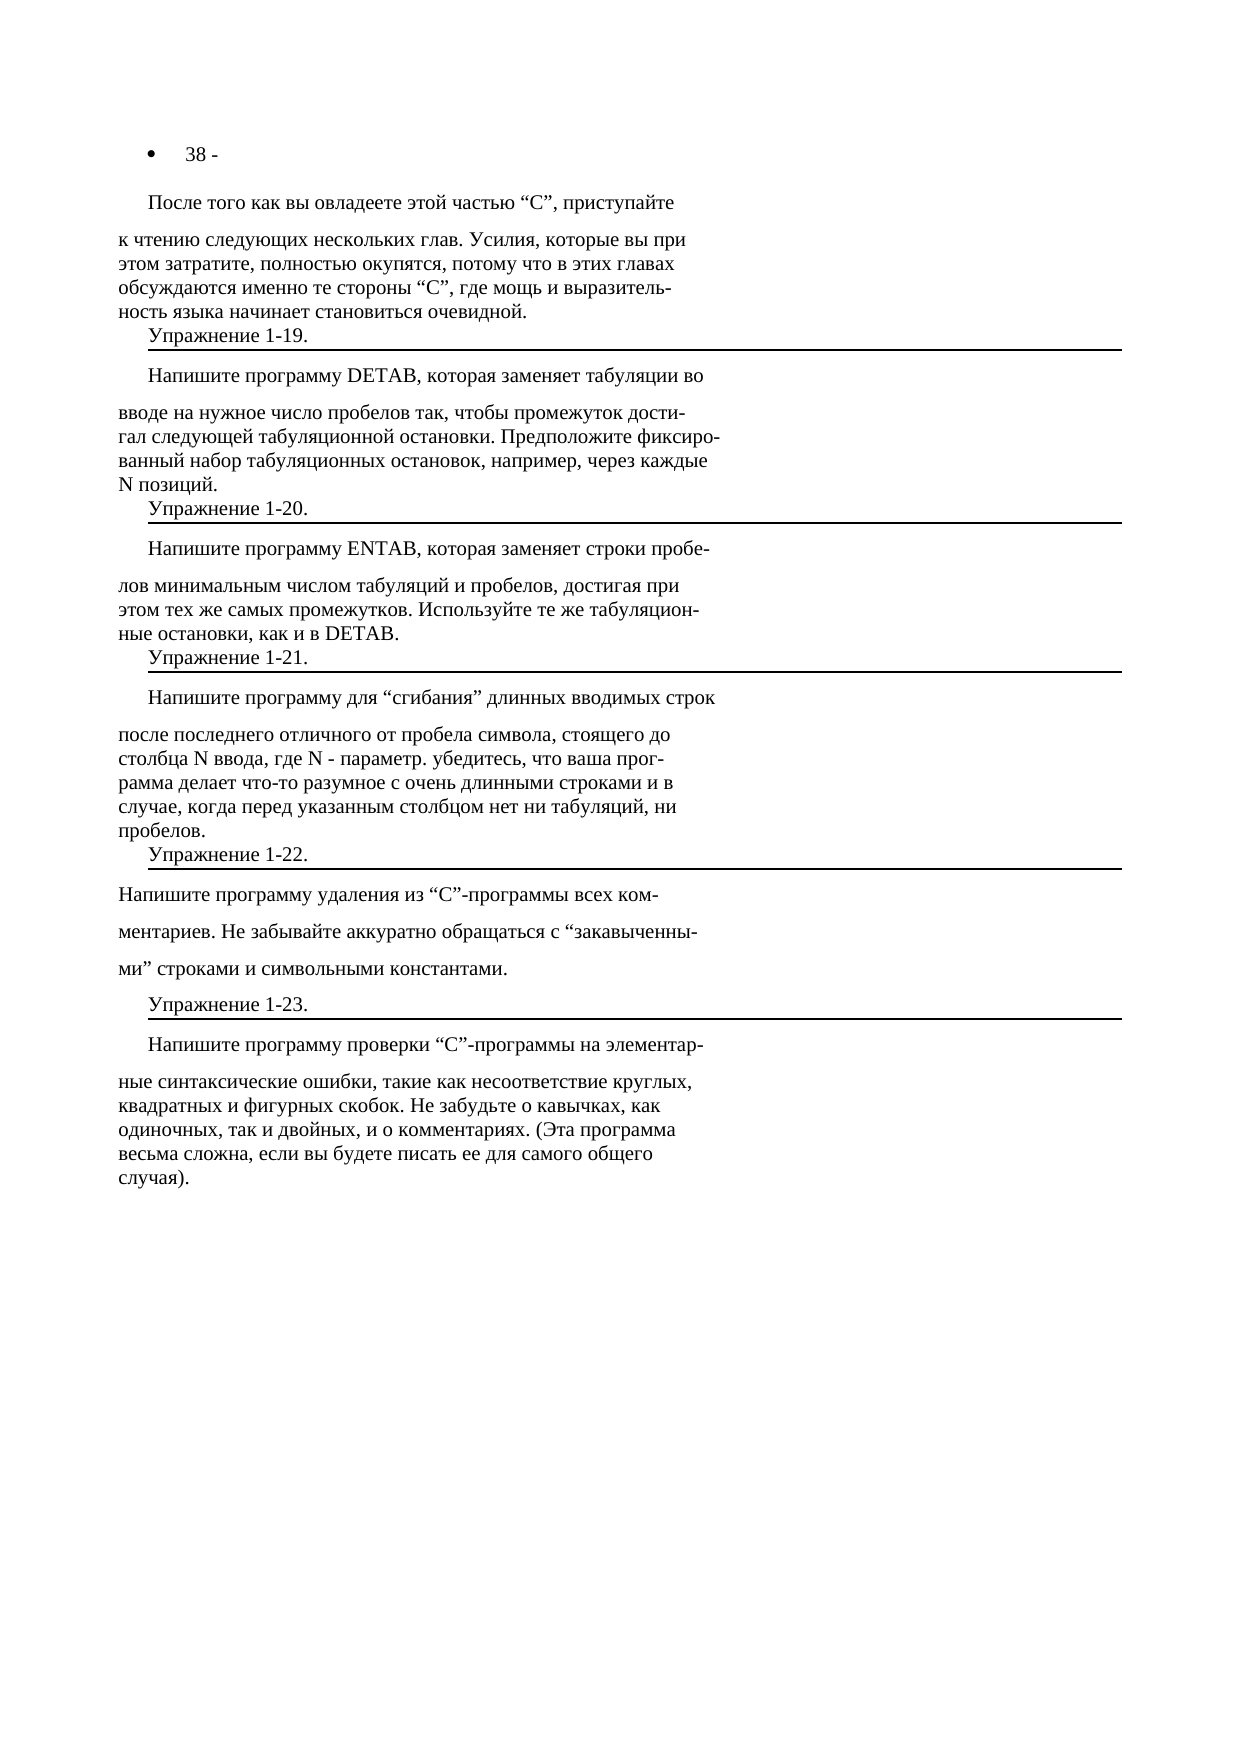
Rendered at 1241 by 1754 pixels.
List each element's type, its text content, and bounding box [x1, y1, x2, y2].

text Напишите программу DETAB, которая заменяет табуляции во [148, 363, 1122, 387]
text Упражнение 1-21. [148, 645, 1122, 671]
list лов минимальным числом табуляций и пробелов, достигая при [118, 573, 1122, 597]
text Упражнение 1-23. [148, 992, 1122, 1018]
text Упражнение 1-19. [148, 323, 1122, 349]
list одиночных, так и двойных, и о комментариях. (Эта программа [118, 1117, 1122, 1141]
list столбца N ввода, где N - параметр. убедитесь, что ваша прог- [118, 746, 1122, 770]
list случае, когда перед указанным столбцом нет ни табуляций, ни [118, 794, 1122, 818]
list этом затратите, полностью окупятся, потому что в этих главах [118, 251, 1122, 275]
list случая). [118, 1165, 1122, 1189]
list ные синтаксические ошибки, такие как несоответствие круглых, [118, 1069, 1122, 1093]
list пробелов. [118, 818, 1122, 842]
list рамма делает что-то разумное с очень длинными строками и в [118, 770, 1122, 794]
list ные остановки, как и в DETAB. [118, 621, 1122, 645]
list после последнего отличного от пробела символа, стоящего до [118, 722, 1122, 746]
list этом тех же самых промежутков. Используйте те же табуляцион- [118, 597, 1122, 621]
text ми” строками и символьными константами. [118, 956, 1122, 979]
text После того как вы овладеете этой частью “C”, приступайте [148, 190, 1122, 214]
list 38 - [148, 142, 1122, 166]
text Напишите программу проверки “C”-программы на элементар- [148, 1032, 1122, 1056]
list ванный набор табуляционных остановок, например, через каждые [118, 448, 1122, 472]
text Упражнение 1-22. [148, 842, 1122, 868]
list вводе на нужное число пробелов так, чтобы промежуток дости- [118, 400, 1122, 424]
list к чтению следующих нескольких глав. Усилия, которые вы при [118, 227, 1122, 251]
list квадратных и фигурных скобок. Не забудьте о кавычках, как [118, 1093, 1122, 1117]
list гал следующей табуляционной остановки. Предположите фиксиро- [118, 424, 1122, 448]
list обсуждаются именно те стороны “C”, где мощь и выразитель- [118, 275, 1122, 299]
text Напишите программу ENTAB, которая заменяет строки пробе- [148, 536, 1122, 560]
list весьма сложна, если вы будете писать ее для самого общего [118, 1141, 1122, 1165]
list N позиций. [118, 472, 1122, 496]
text Упражнение 1-20. [148, 496, 1122, 522]
text ментариев. Не забывайте аккуратно обращаться с “закавыченны- [118, 919, 1122, 943]
text Напишите программу для “сгибания” длинных вводимых строк [148, 685, 1122, 709]
text Напишите программу удаления из “C”-программы всех ком- [118, 882, 1122, 906]
list ность языка начинает становиться очевидной. [118, 299, 1122, 323]
